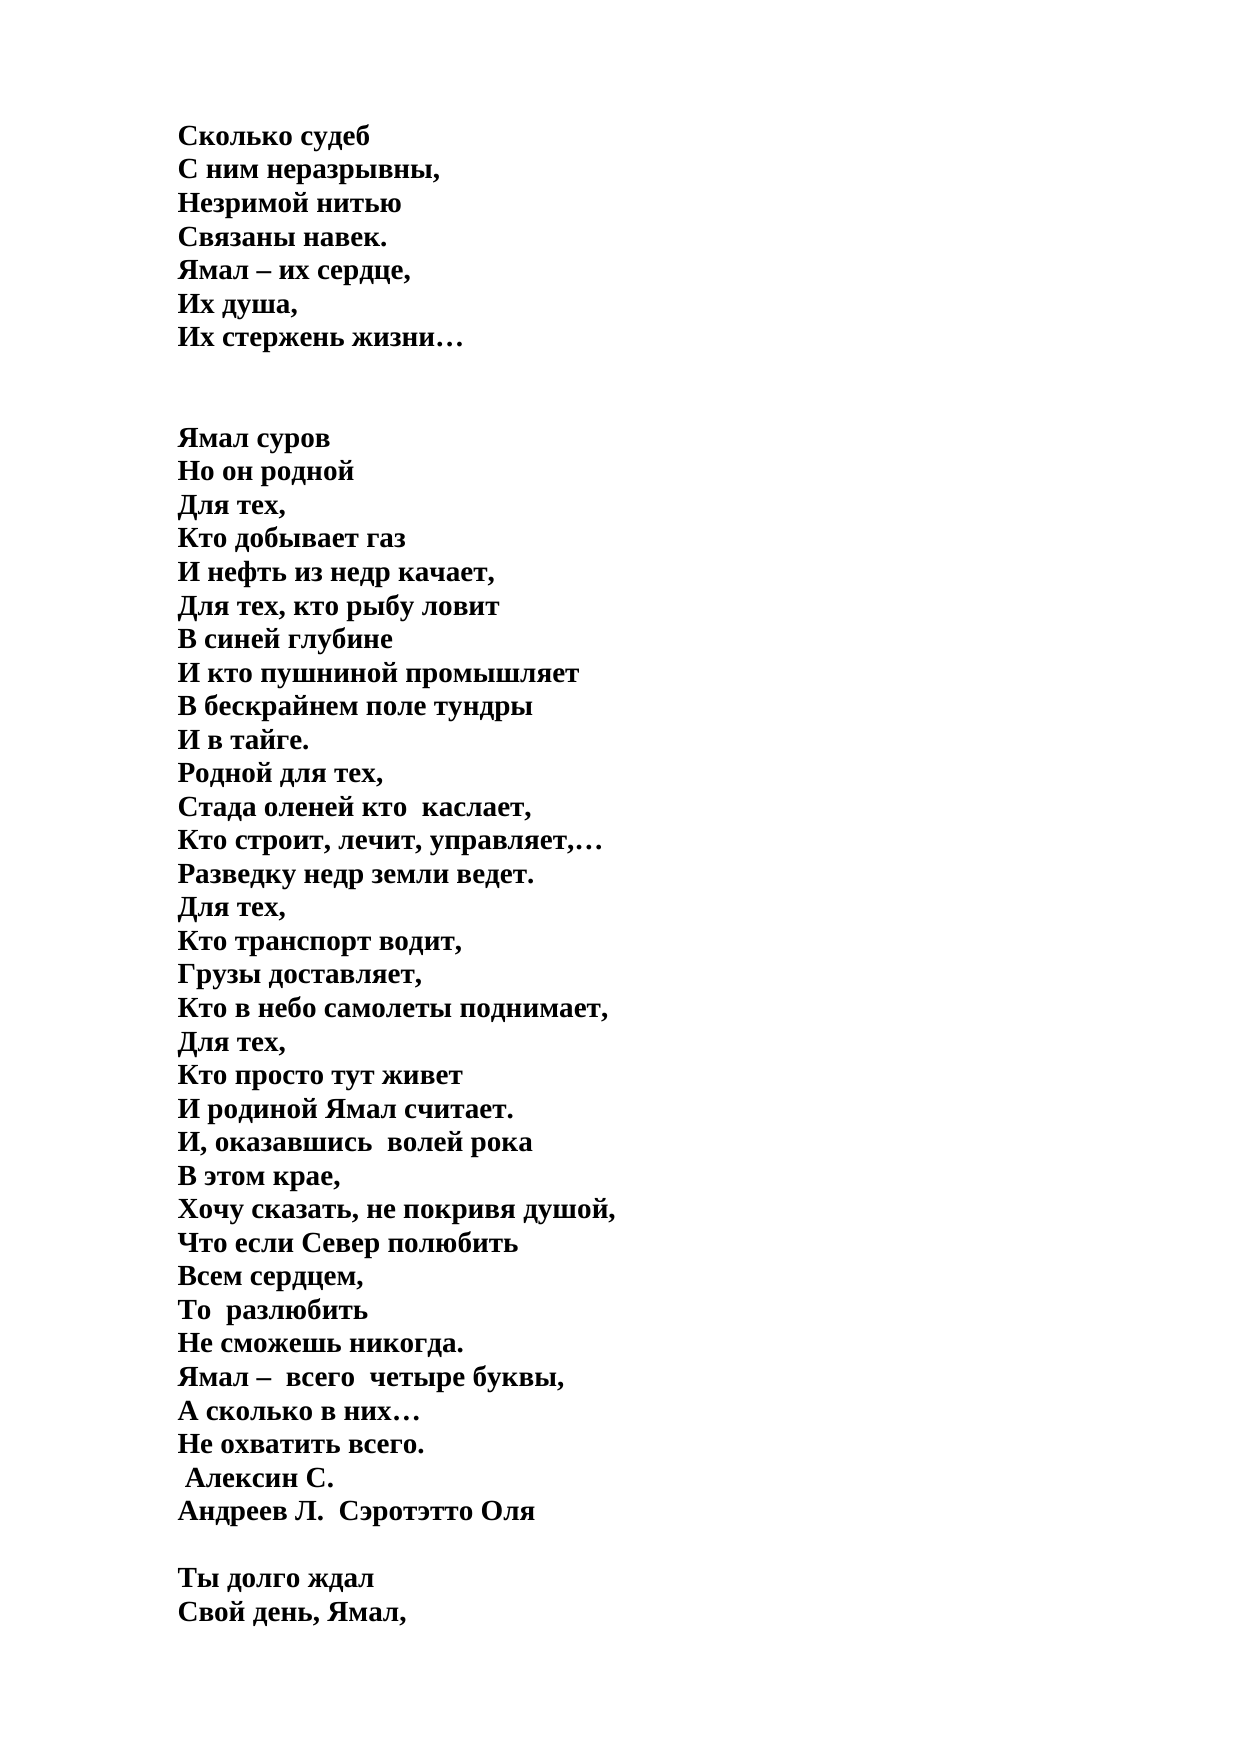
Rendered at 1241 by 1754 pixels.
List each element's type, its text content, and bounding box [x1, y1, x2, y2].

text В бескрайнем поле тундры [177, 688, 1152, 722]
text Для тех, кто рыбу ловит [177, 588, 1152, 621]
text Их стержень жизни… [177, 319, 1152, 353]
text Стада оленей кто каслает, [177, 789, 1152, 822]
text То разлюбить [177, 1292, 1152, 1326]
text Для тех, [177, 1024, 1152, 1057]
text А сколько в них… [177, 1393, 1152, 1426]
text Всем сердцем, [177, 1258, 1152, 1292]
text Кто транспорт водит, [177, 923, 1152, 957]
text В этом крае, [177, 1158, 1152, 1191]
text Разведку недр земли ведет. [177, 856, 1152, 889]
text Сколько судеб [177, 118, 1152, 152]
text Родной для тех, [177, 755, 1152, 789]
text Но он родной [177, 453, 1152, 487]
text Их душа, [177, 286, 1152, 319]
text Андреев Л. Сэротэтто Оля [177, 1493, 1152, 1527]
text Для тех, [177, 487, 1152, 521]
text Ты долго ждал [177, 1560, 1152, 1594]
text И в тайге. [177, 722, 1152, 755]
text Незримой нитью [177, 185, 1152, 219]
text Ямал – их сердце, [177, 252, 1152, 286]
text Свой день, Ямал, [177, 1594, 1152, 1627]
text Грузы доставляет, [177, 957, 1152, 990]
text В синей глубине [177, 621, 1152, 655]
text Алексин С. [177, 1460, 1152, 1493]
text Для тех, [177, 889, 1152, 923]
text И кто пушниной промышляет [177, 655, 1152, 688]
text Кто строит, лечит, управляет,… [177, 822, 1152, 856]
text Кто добывает газ [177, 521, 1152, 554]
text Хочу сказать, не покривя душой, [177, 1191, 1152, 1225]
text Что если Север полюбить [177, 1225, 1152, 1258]
text Ямал суров [177, 420, 1152, 453]
text И родиной Ямал считает. [177, 1091, 1152, 1124]
text И, оказавшись волей рока [177, 1124, 1152, 1158]
text Ямал – всего четыре буквы, [177, 1359, 1152, 1393]
text Кто просто тут живет [177, 1057, 1152, 1091]
text Связаны навек. [177, 219, 1152, 252]
text С ним неразрывны, [177, 152, 1152, 185]
text Кто в небо самолеты поднимает, [177, 990, 1152, 1024]
text И нефть из недр качает, [177, 554, 1152, 588]
text Не сможешь никогда. [177, 1326, 1152, 1359]
text Не охватить всего. [177, 1426, 1152, 1460]
